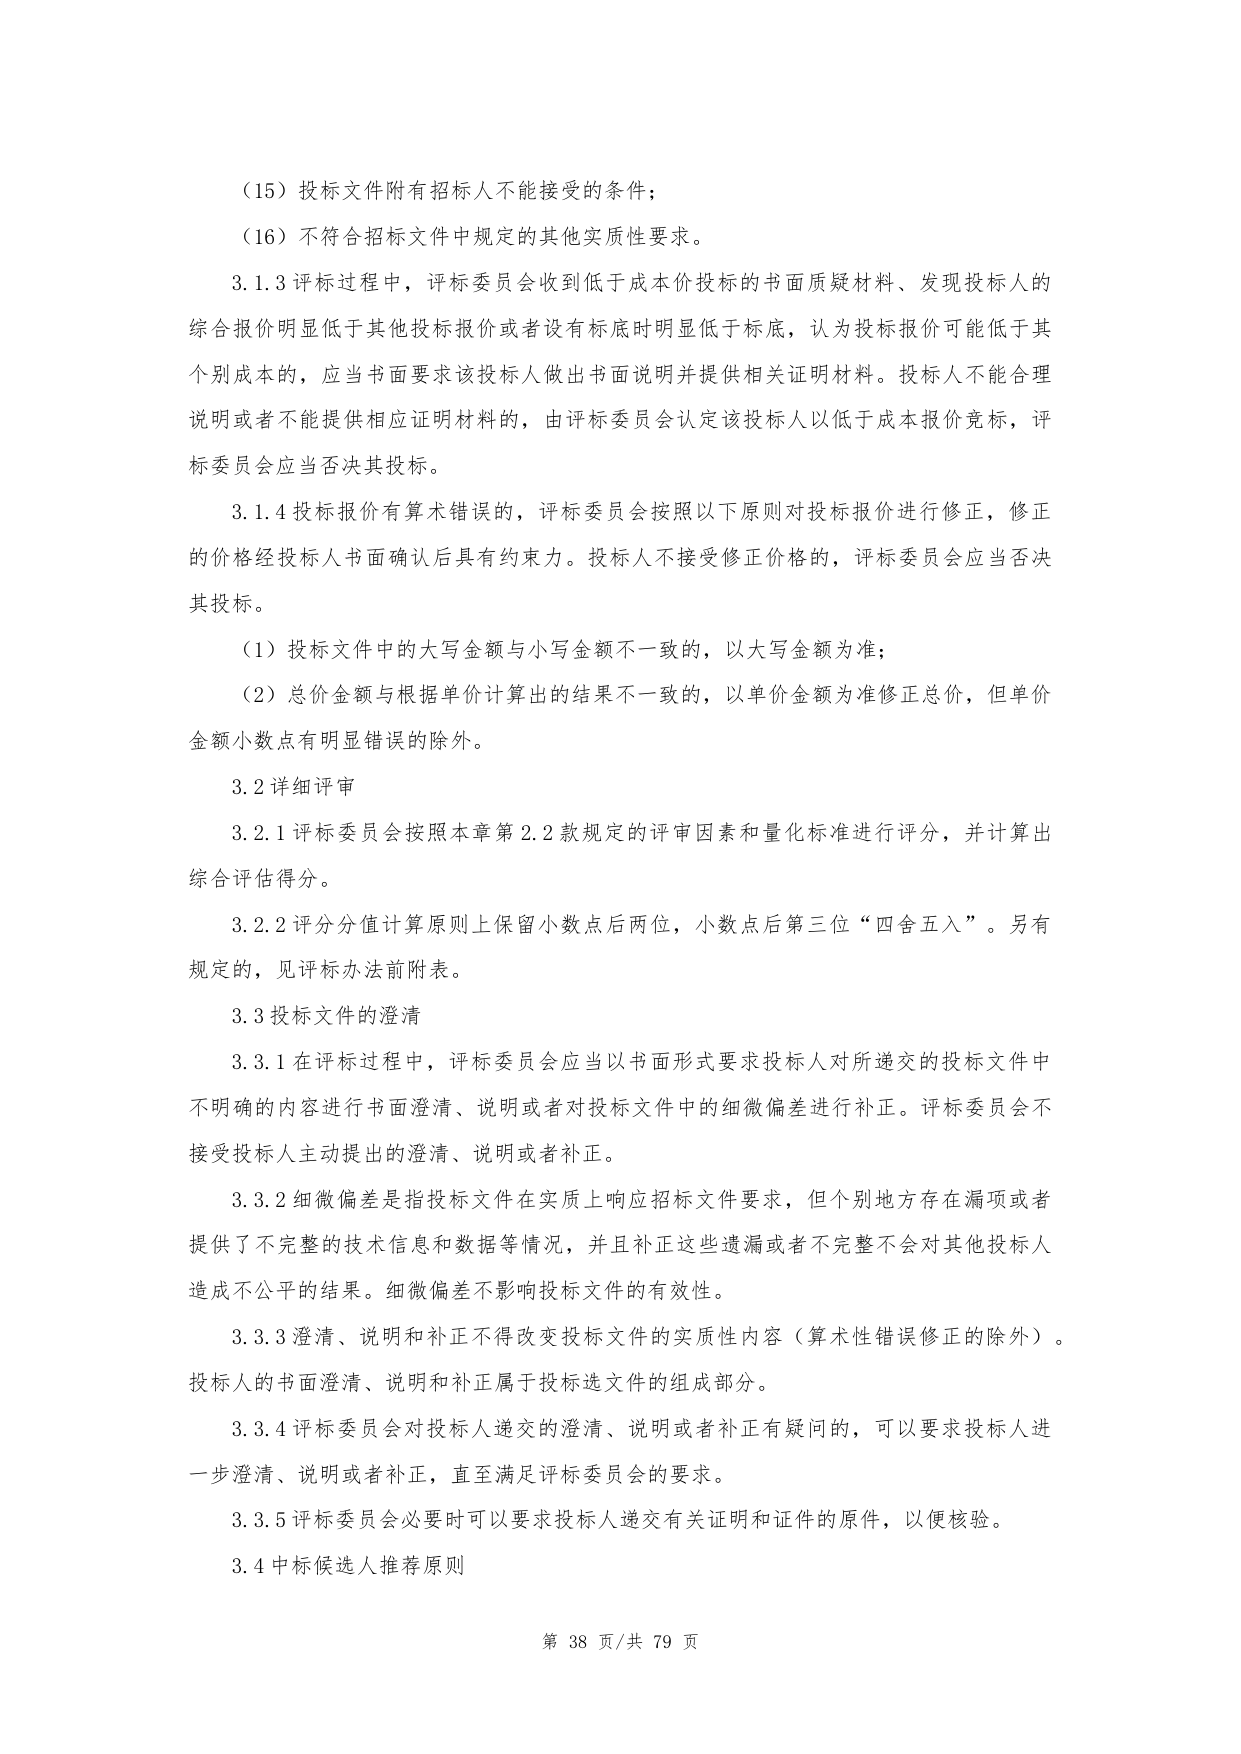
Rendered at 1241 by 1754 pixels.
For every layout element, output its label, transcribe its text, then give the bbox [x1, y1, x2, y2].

text 3.2.2评分分值计算原则上保留小数点后两位，小数点后第三位“四舍五入”。另有规定的，见评标办法前附表。 [187, 895, 1053, 987]
text 3.3投标文件的澄清 [187, 987, 1053, 1033]
text （15）投标文件附有招标人不能接受的条件； [187, 162, 1053, 208]
text 3.3.2细微偏差是指投标文件在实质上响应招标文件要求，但个别地方存在漏项或者提供了不完整的技术信息和数据等情况，并且补正这些遗漏或者不完整不会对其他投标人造成不公平的结果。细微偏差不影响投标文件的有效性。 [187, 1170, 1053, 1308]
text （2）总价金额与根据单价计算出的结果不一致的，以单价金额为准修正总价，但单价金额小数点有明显错误的除外。 [187, 666, 1053, 758]
text （1）投标文件中的大写金额与小写金额不一致的，以大写金额为准； [187, 620, 1053, 666]
text 3.3.4评标委员会对投标人递交的澄清、说明或者补正有疑问的，可以要求投标人进一步澄清、说明或者补正，直至满足评标委员会的要求。 [187, 1399, 1053, 1491]
text 3.3.5评标委员会必要时可以要求投标人递交有关证明和证件的原件，以便核验。 [187, 1491, 1053, 1537]
text 3.3.3澄清、说明和补正不得改变投标文件的实质性内容（算术性错误修正的除外）。投标人的书面澄清、说明和补正属于投标选文件的组成部分。 [187, 1308, 1053, 1399]
text （16）不符合招标文件中规定的其他实质性要求。 [187, 208, 1053, 254]
text 3.1.4投标报价有算术错误的，评标委员会按照以下原则对投标报价进行修正，修正的价格经投标人书面确认后具有约束力。投标人不接受修正价格的，评标委员会应当否决其投标。 [187, 483, 1053, 620]
text 3.1.3评标过程中，评标委员会收到低于成本价投标的书面质疑材料、发现投标人的综合报价明显低于其他投标报价或者设有标底时明显低于标底，认为投标报价可能低于其个别成本的，应当书面要求该投标人做出书面说明并提供相关证明材料。投标人不能合理说明或者不能提供相应证明材料的，由评标委员会认定该投标人以低于成本报价竞标，评标委员会应当否决其投标。 [187, 254, 1053, 483]
text 3.4中标候选人推荐原则 [187, 1537, 1053, 1583]
text 3.2.1评标委员会按照本章第2.2款规定的评审因素和量化标准进行评分，并计算出综合评估得分。 [187, 804, 1053, 895]
text 3.3.1在评标过程中，评标委员会应当以书面形式要求投标人对所递交的投标文件中不明确的内容进行书面澄清、说明或者对投标文件中的细微偏差进行补正。评标委员会不接受投标人主动提出的澄清、说明或者补正。 [187, 1033, 1053, 1170]
text 3.2详细评审 [187, 758, 1053, 804]
